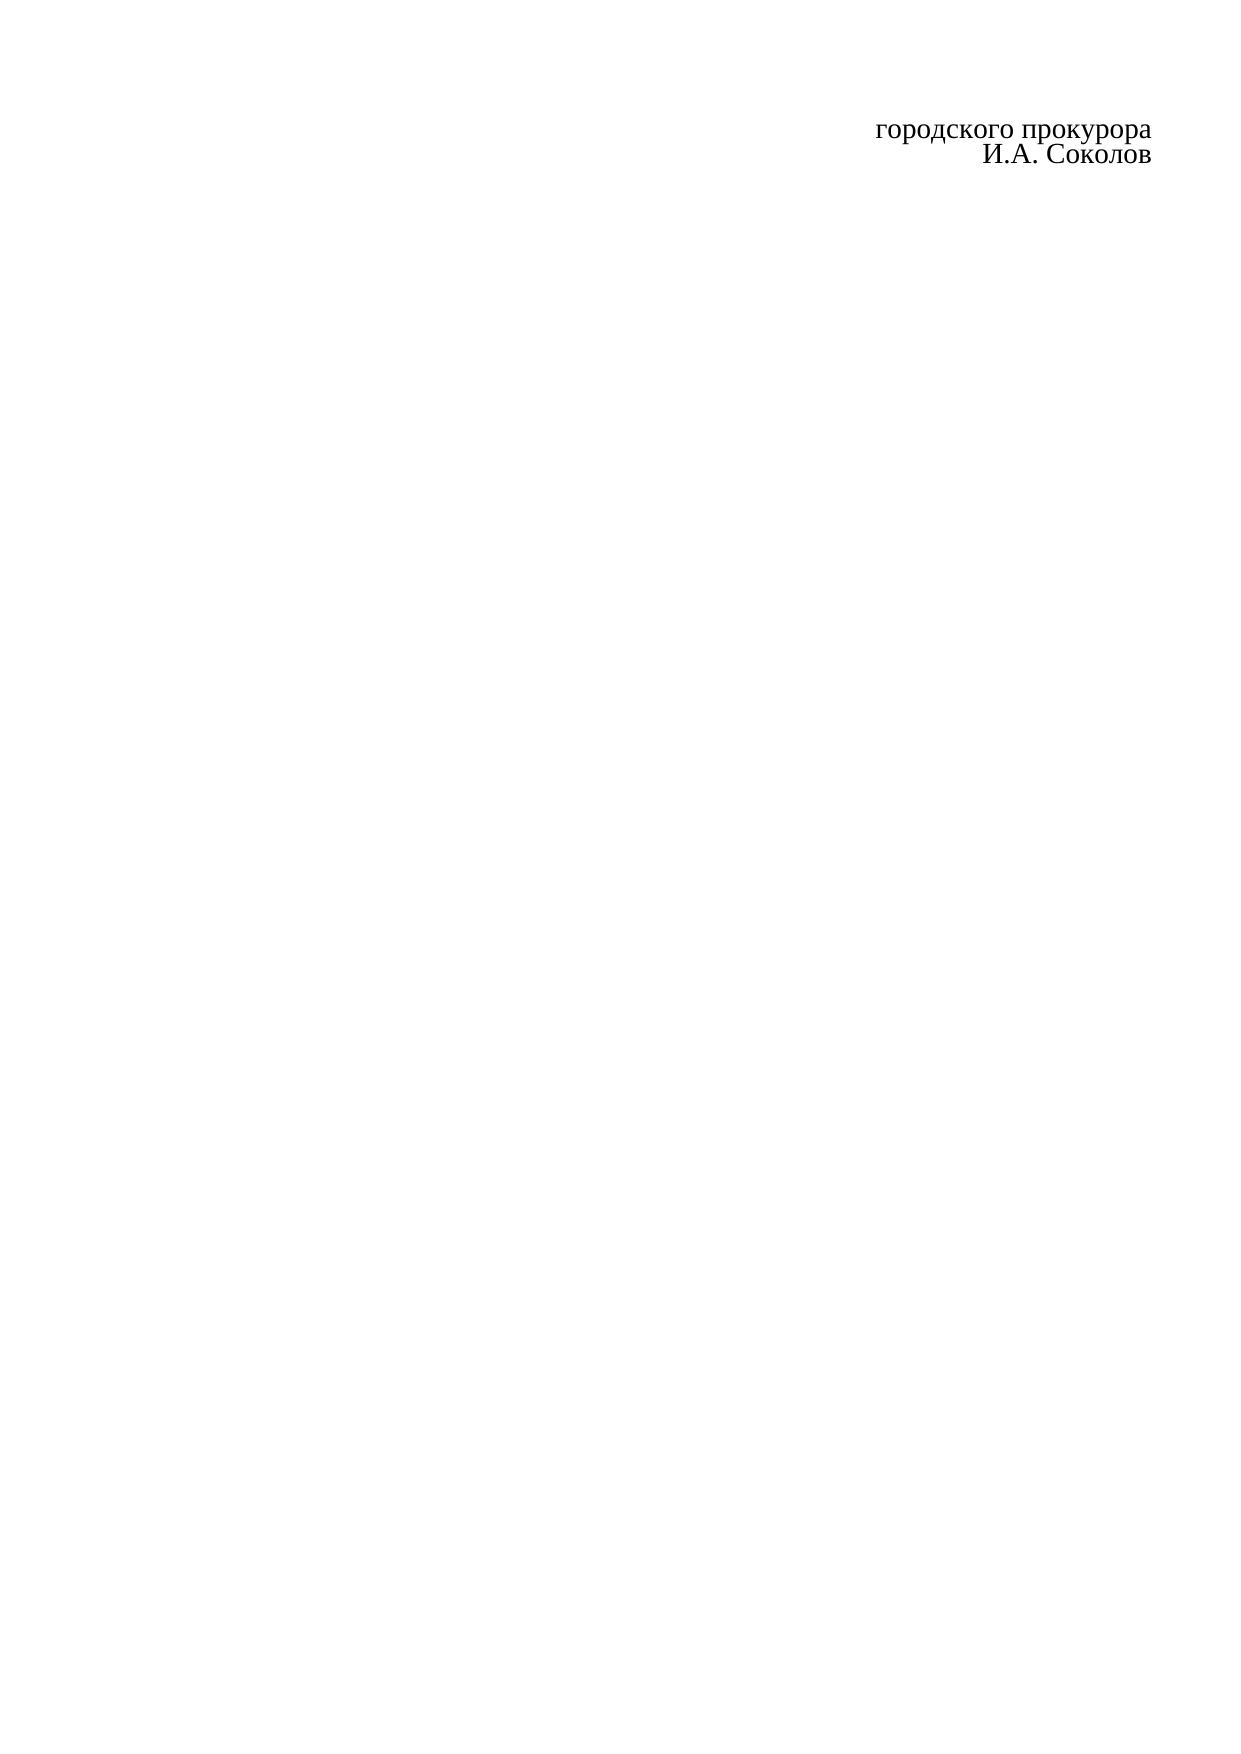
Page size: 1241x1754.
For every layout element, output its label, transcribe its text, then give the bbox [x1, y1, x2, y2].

text городского прокурора [177, 118, 1152, 143]
text И.А. Соколов [177, 143, 1152, 168]
